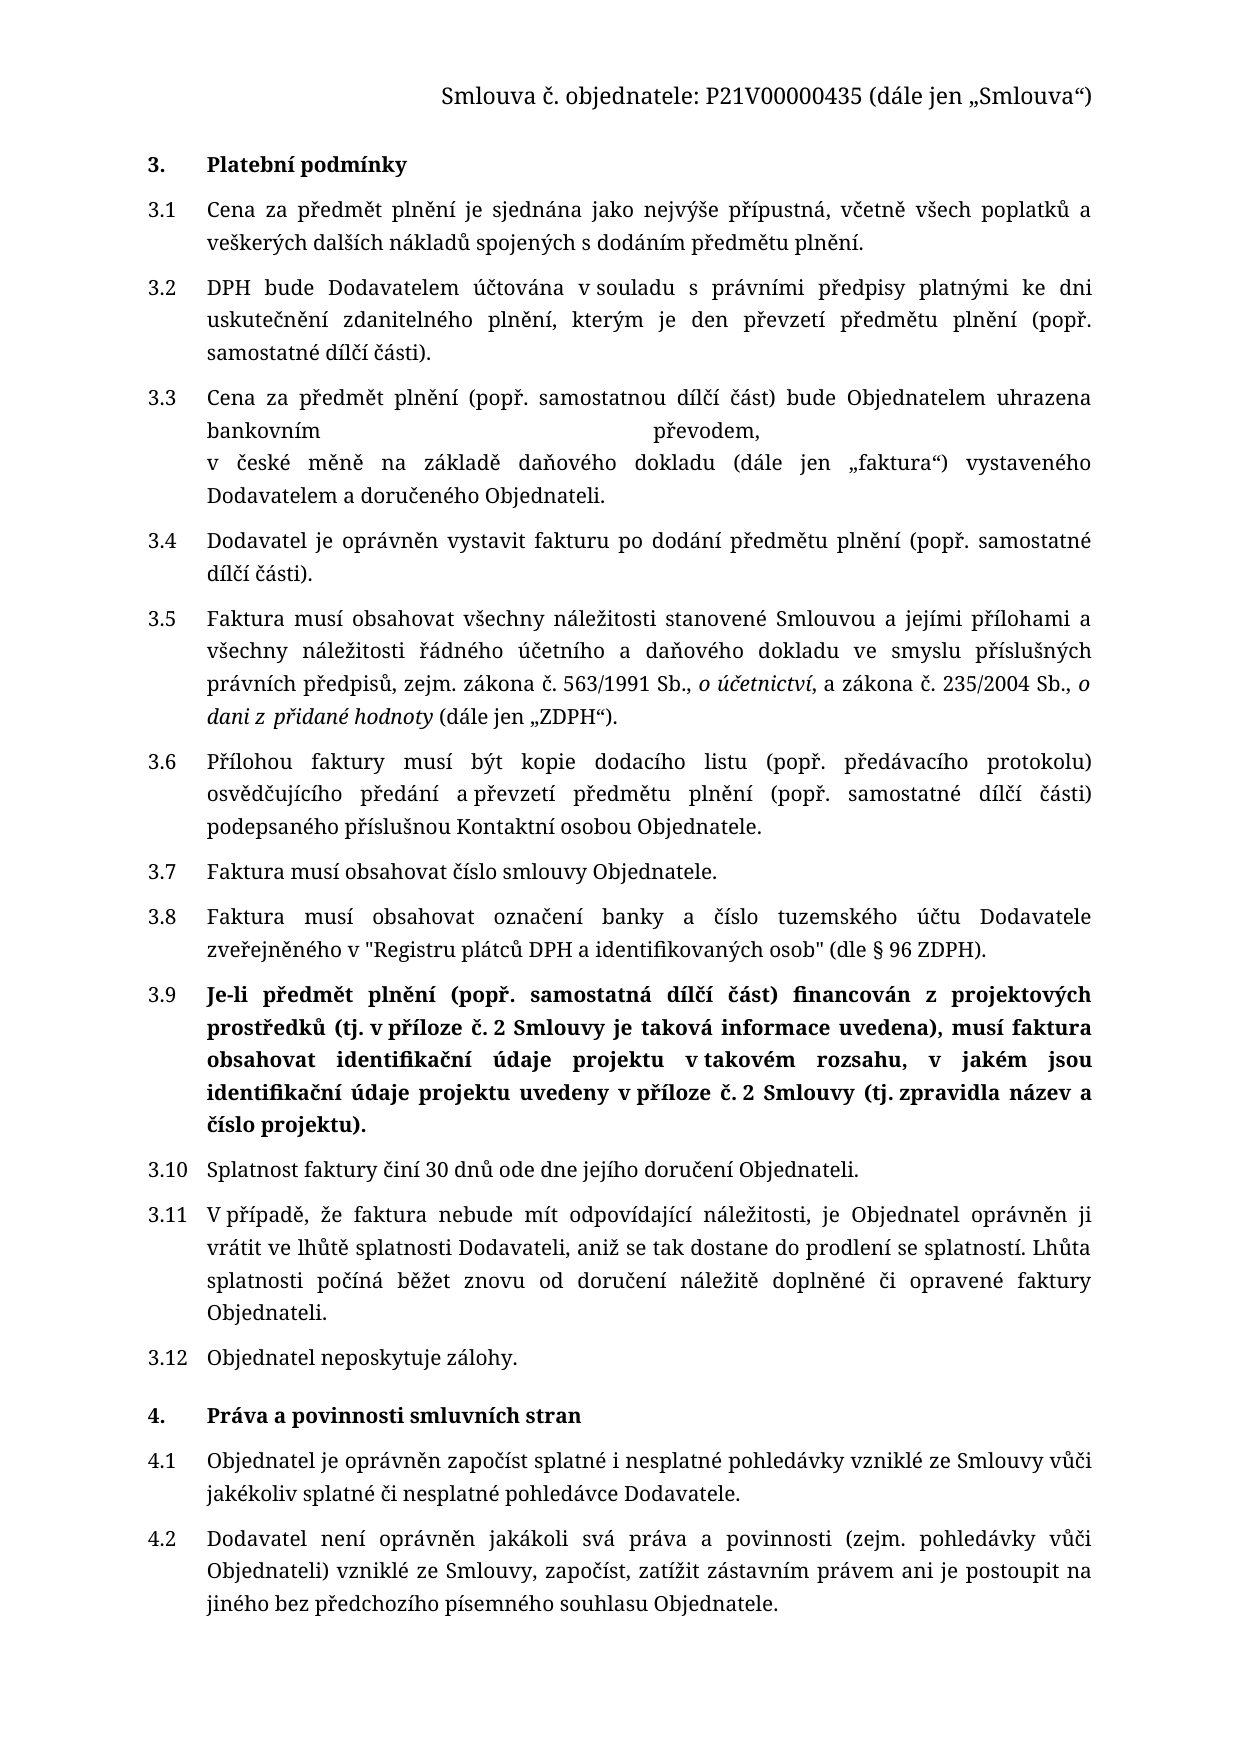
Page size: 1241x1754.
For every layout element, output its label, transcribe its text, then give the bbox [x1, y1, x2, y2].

list Cena za předmět plnění je sjednána jako nejvýše přípustná, včetně všech poplatků a veškerých dalších nákladů spojených s dodáním předmětu plnění. [148, 195, 1093, 256]
list Faktura musí obsahovat všechny náležitosti stanovené Smlouvou a jejími přílohami a všechny náležitosti řádného účetního a daňového dokladu ve smyslu příslušných právních předpisů, zejm. zákona č. 563/1991 Sb., o účetnictví, a zákona č. 235/2004 Sb., o dani z přidané hodnoty (dále jen „ZDPH“). [148, 604, 1093, 730]
list Faktura musí obsahovat označení banky a číslo tuzemského účtu Dodavatele zveřejněného v "Registru plátců DPH a identifikovaných osob" (dle § 96 ZDPH). [148, 902, 1093, 963]
list Faktura musí obsahovat číslo smlouvy Objednatele. [148, 857, 1093, 886]
list DPH bude Dodavatelem účtována v souladu s právními předpisy platnými ke dni uskutečnění zdanitelného plnění, kterým je den převzetí předmětu plnění (popř. samostatné dílčí části). [148, 273, 1093, 367]
list Dodavatel není oprávněn jakákoli svá práva a povinnosti (zejm. pohledávky vůči Objednateli) vzniklé ze Smlouvy, započíst, zatížit zástavním právem ani je postoupit na jiného bez předchozího písemného souhlasu Objednatele. [148, 1524, 1093, 1618]
list Splatnost faktury činí 30 dnů ode dne jejího doručení Objednateli. [148, 1156, 1093, 1184]
list Platební podmínky [148, 150, 1093, 179]
list V případě, že faktura nebude mít odpovídající náležitosti, je Objednatel oprávněn ji vrátit ve lhůtě splatnosti Dodavateli, aniž se tak dostane do prodlení se splatností. Lhůta splatnosti počíná běžet znovu od doručení náležitě doplněné či opravené faktury Objednateli. [148, 1201, 1093, 1327]
list Práva a povinnosti smluvních stran [148, 1401, 1093, 1429]
list Objednatel je oprávněn započíst splatné i nesplatné pohledávky vzniklé ze Smlouvy vůči jakékoliv splatné či nesplatné pohledávce Dodavatele. [148, 1446, 1093, 1507]
list Cena za předmět plnění (popř. samostatnou dílčí část) bude Objednatelem uhrazena bankovním převodem, v české měně na základě daňového dokladu (dále jen „faktura“) vystaveného Dodavatelem a doručeného Objednateli. [148, 383, 1093, 509]
list Objednatel neposkytuje zálohy. [148, 1343, 1093, 1372]
list Dodavatel je oprávněn vystavit fakturu po dodání předmětu plnění (popř. samostatné dílčí části). [148, 526, 1093, 587]
list Je-li předmět plnění (popř. samostatná dílčí část) financován z projektových prostředků (tj. v příloze č. 2 Smlouvy je taková informace uvedena), musí faktura obsahovat identifikační údaje projektu v takovém rozsahu, v jakém jsou identifikační údaje projektu uvedeny v příloze č. 2 Smlouvy (tj. zpravidla název a číslo projektu). [148, 980, 1093, 1139]
list Přílohou faktury musí být kopie dodacího listu (popř. předávacího protokolu) osvědčujícího předání a převzetí předmětu plnění (popř. samostatné dílčí části) podepsaného příslušnou Kontaktní osobou Objednatele. [148, 747, 1093, 841]
